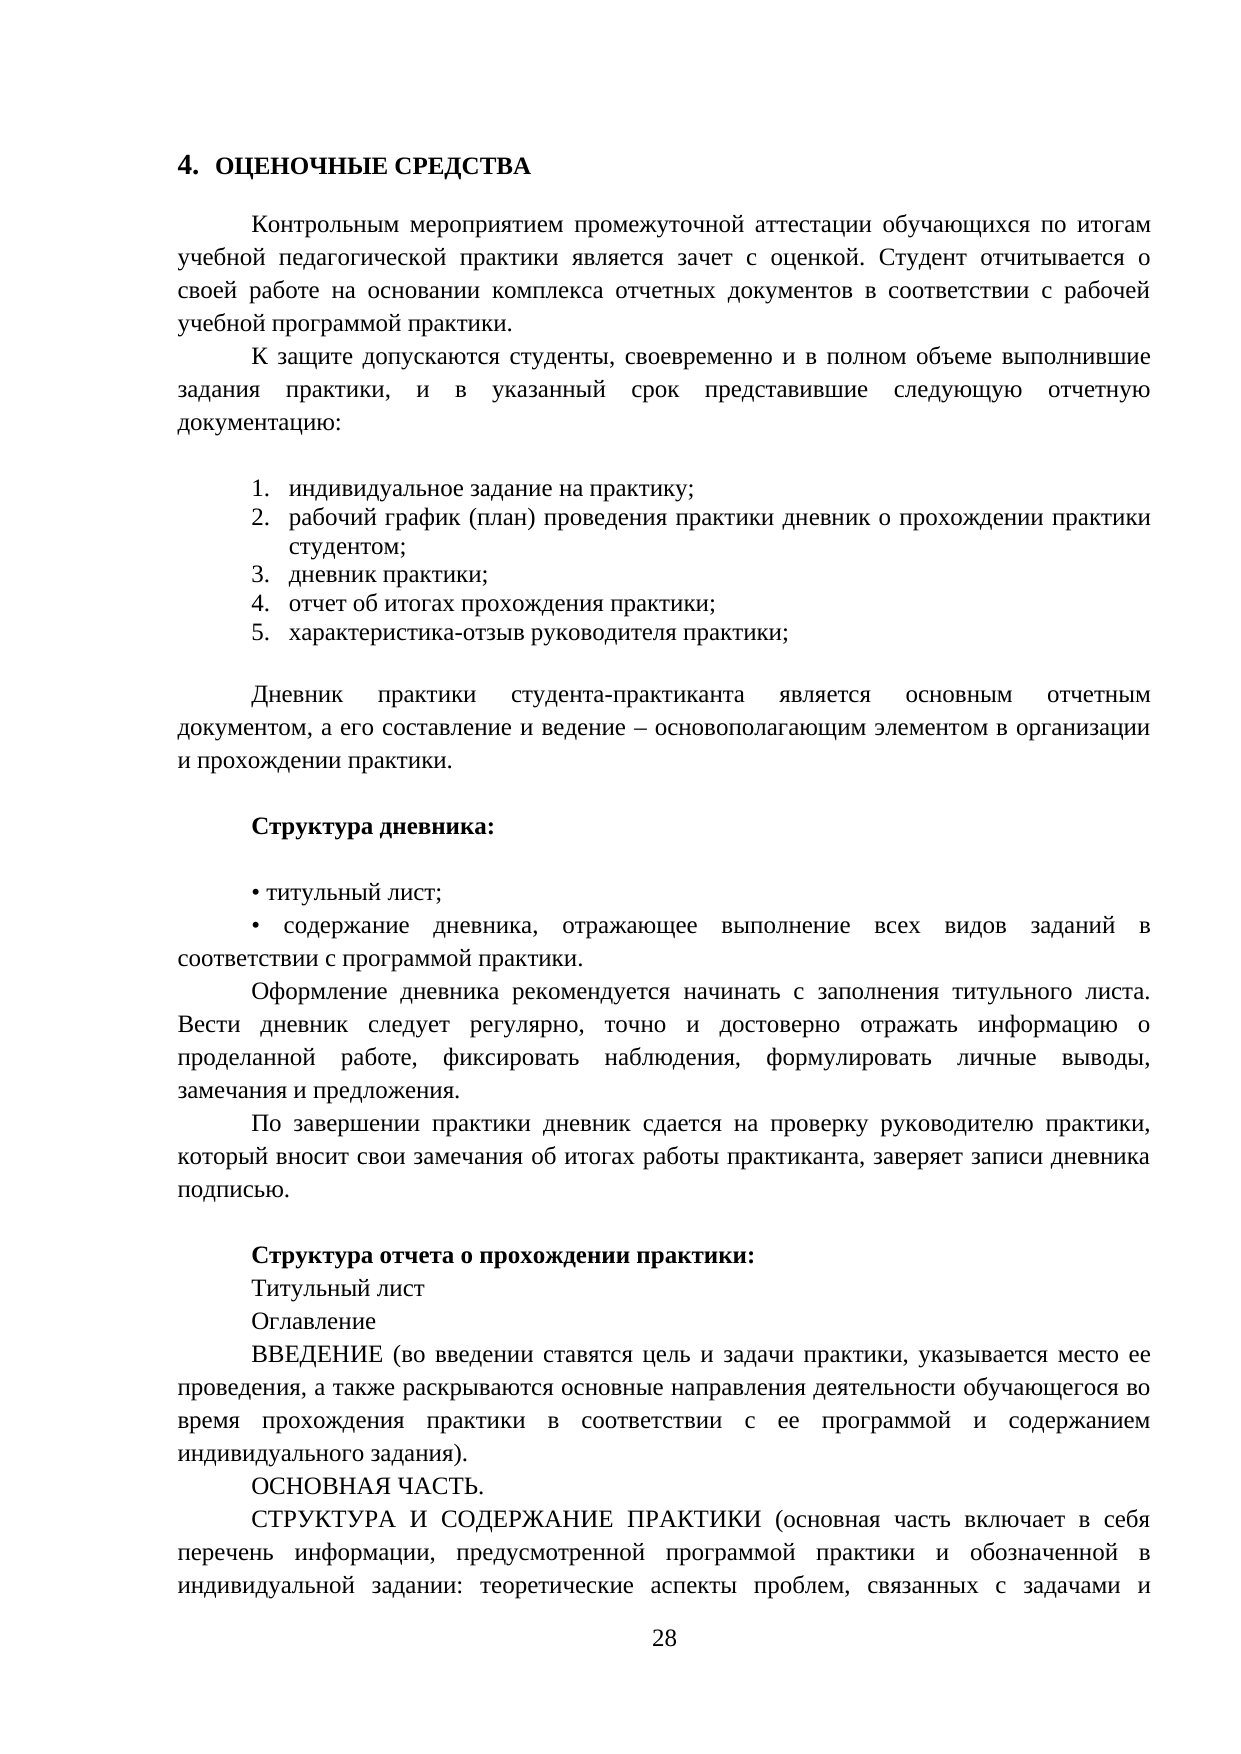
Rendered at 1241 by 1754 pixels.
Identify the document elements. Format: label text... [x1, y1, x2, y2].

list дневник практики; [251, 559, 1152, 588]
text Структура дневника: [177, 811, 1152, 840]
text К защите допускаются студенты, своевременно и в полном объеме выполнившие задания практики, и в указанный срок представившие следующую отчетную документацию: [177, 341, 1152, 436]
text Дневник практики студента-практиканта является основным отчетным документом, а его составление и ведение – основополагающим элементом в организации и прохождении практики. [177, 679, 1152, 774]
text Оглавление [177, 1306, 1152, 1335]
text ВВЕДЕНИЕ (во введении ставятся цель и задачи практики, указывается место ее проведения, а также раскрываются основные направления деятельности обучающегося во время прохождения практики в соответствии с ее программой и содержанием индивидуального задания). [177, 1339, 1152, 1467]
text • содержание дневника, отражающее выполнение всех видов заданий в соответствии с программой практики. [177, 910, 1152, 972]
list отчет об итогах прохождения практики; [251, 588, 1152, 617]
text Оформление дневника рекомендуется начинать с заполнения титульного листа. Вести дневник следует регулярно, точно и достоверно отражать информацию о проделанной работе, фиксировать наблюдения, формулировать личные выводы, замечания и предложения. [177, 976, 1152, 1104]
list характеристика-отзыв руководителя практики; [251, 617, 1152, 646]
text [177, 1504, 1152, 1599]
text По завершении практики дневник сдается на проверку руководителю практики, который вносит свои замечания об итогах работы практиканта, заверяет записи дневника подписью. [177, 1108, 1152, 1203]
list индивидуальное задание на практику; [251, 473, 1152, 502]
text ОСНОВНАЯ ЧАСТЬ. [177, 1471, 1152, 1500]
text Титульный лист [177, 1273, 1152, 1302]
list рабочий график (план) проведения практики дневник о прохождении практики студентом; [251, 502, 1152, 559]
text • титульный лист; [177, 877, 1152, 906]
subtitle ОЦЕНОЧНЫЕ СРЕДСТВА [177, 147, 1152, 180]
text Контрольным мероприятием промежуточной аттестации обучающихся по итогам учебной педагогической практики является зачет с оценкой. Студент отчитывается о своей работе на основании комплекса отчетных документов в соответствии с рабочей учебной программой практики. [177, 209, 1152, 337]
text Структура отчета о прохождении практики: [177, 1240, 1152, 1269]
